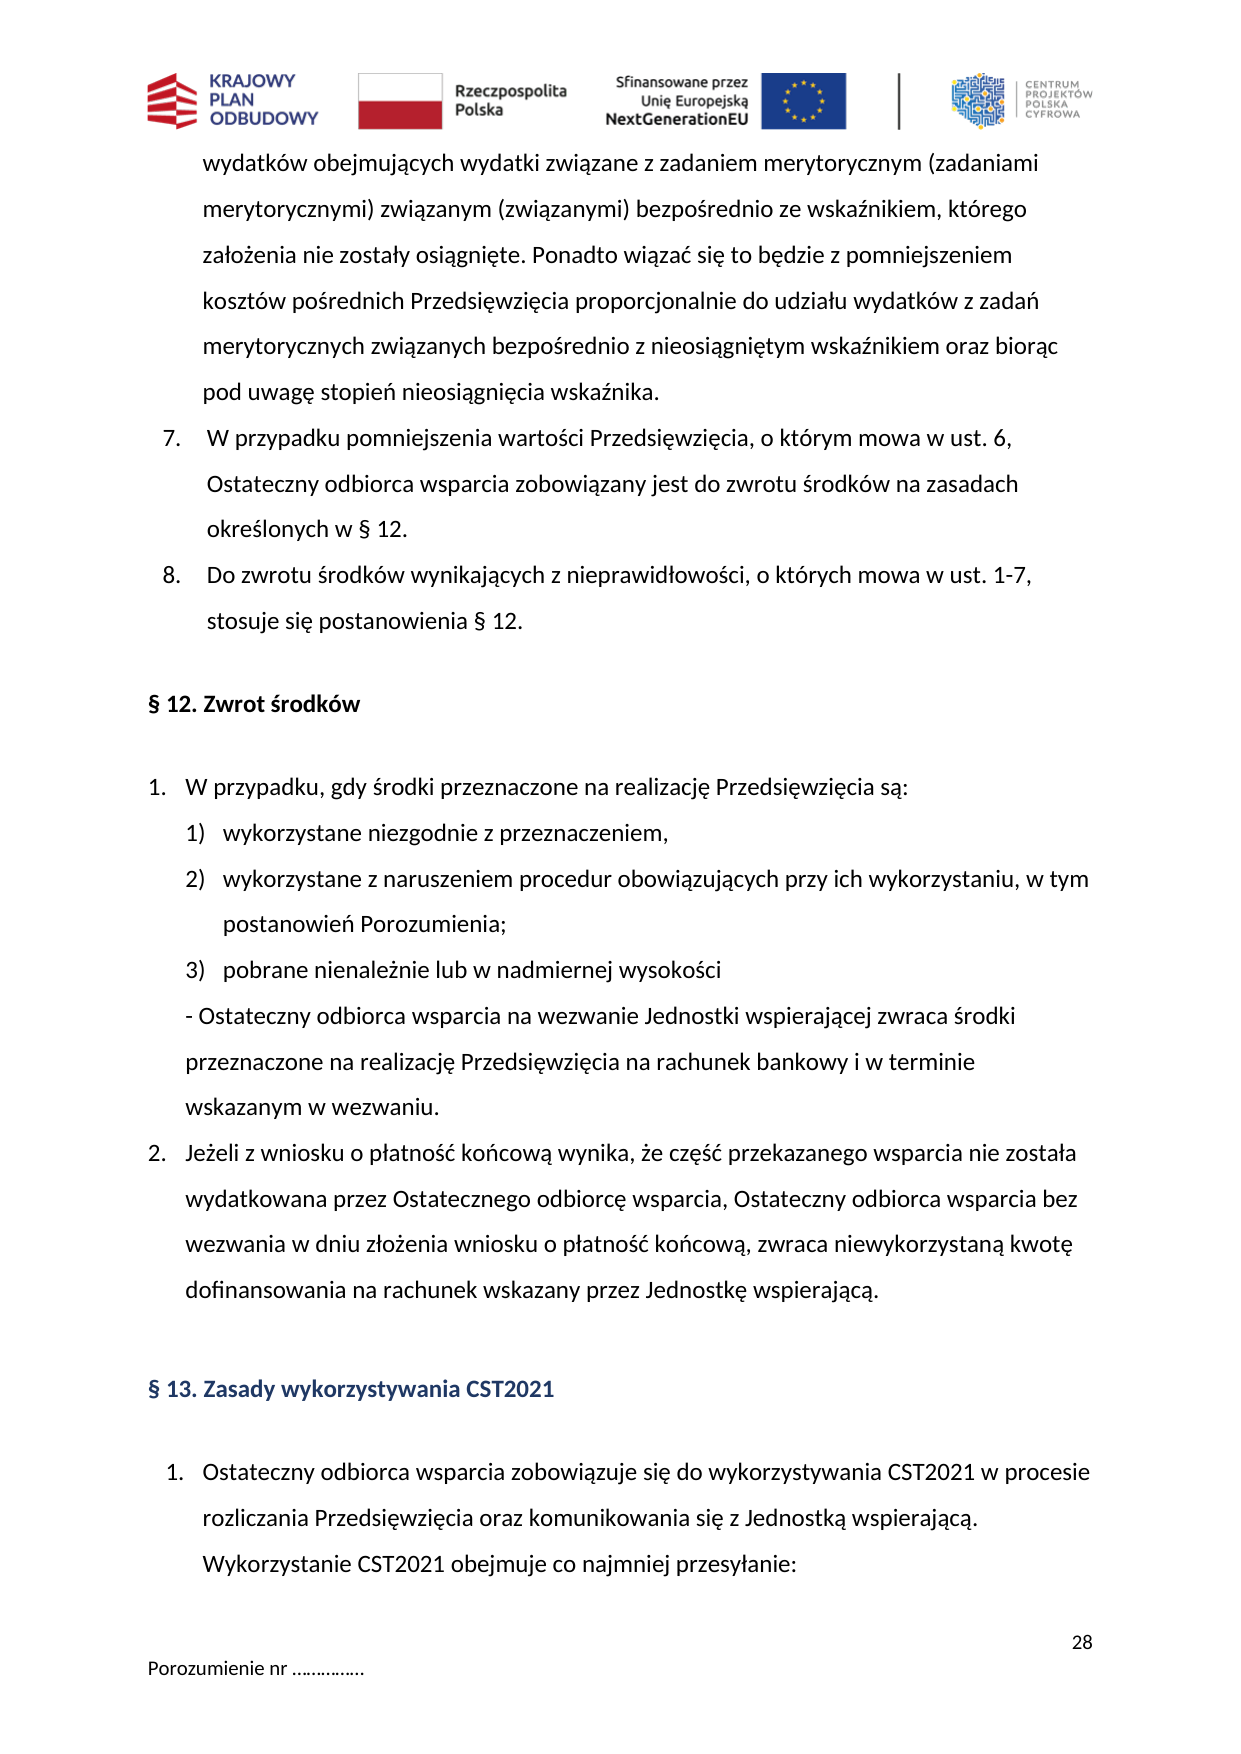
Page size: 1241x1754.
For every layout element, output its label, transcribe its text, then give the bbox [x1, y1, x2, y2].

list Do zwrotu środków wynikających z nieprawidłowości, o których mowa w ust. 1-7, stosuje się postanowienia § 12. [162, 559, 1093, 635]
list wykorzystane z naruszeniem procedur obowiązujących przy ich wykorzystaniu, w tym postanowień Porozumienia; [185, 863, 1093, 939]
subtitle § 13. Zasady wykorzystywania CST2021 [148, 1373, 1093, 1404]
list Ostateczny odbiorca wsparcia zobowiązuje się do wykorzystywania CST2021 w procesie rozliczania Przedsięwzięcia oraz komunikowania się z Jednostką wspierającą. Wykorzystanie CST2021 obejmuje co najmniej przesyłanie: [165, 1456, 1093, 1578]
list W przypadku pomniejszenia wartości Przedsięwzięcia, o którym mowa w ust. 6, Ostateczny odbiorca wsparcia zobowiązany jest do zwrotu środków na zasadach określonych w § 12. [162, 422, 1093, 544]
list wykorzystane niezgodnie z przeznaczeniem, [185, 817, 1093, 848]
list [165, 148, 1093, 407]
text - Ostateczny odbiorca wsparcia na wezwanie Jednostki wspierającej zwraca środki przeznaczone na realizację Przedsięwzięcia na rachunek bankowy i w terminie wskazanym w wezwaniu. [185, 1000, 1093, 1122]
list W przypadku, gdy środki przeznaczone na realizację Przedsięwzięcia są: [148, 771, 1093, 802]
list pobrane nienależnie lub w nadmiernej wysokości [185, 954, 1093, 985]
list Jeżeli z wniosku o płatność końcową wynika, że część przekazanego wsparcia nie została wydatkowana przez Ostatecznego odbiorcę wsparcia, Ostateczny odbiorca wsparcia bez wezwania w dniu złożenia wniosku o płatność końcową, zwraca niewykorzystaną kwotę dofinansowania na rachunek wskazany przez Jednostkę wspierającą. [148, 1137, 1093, 1305]
picture [147, 73, 1093, 130]
text § 12. Zwrot środków [148, 688, 1093, 719]
